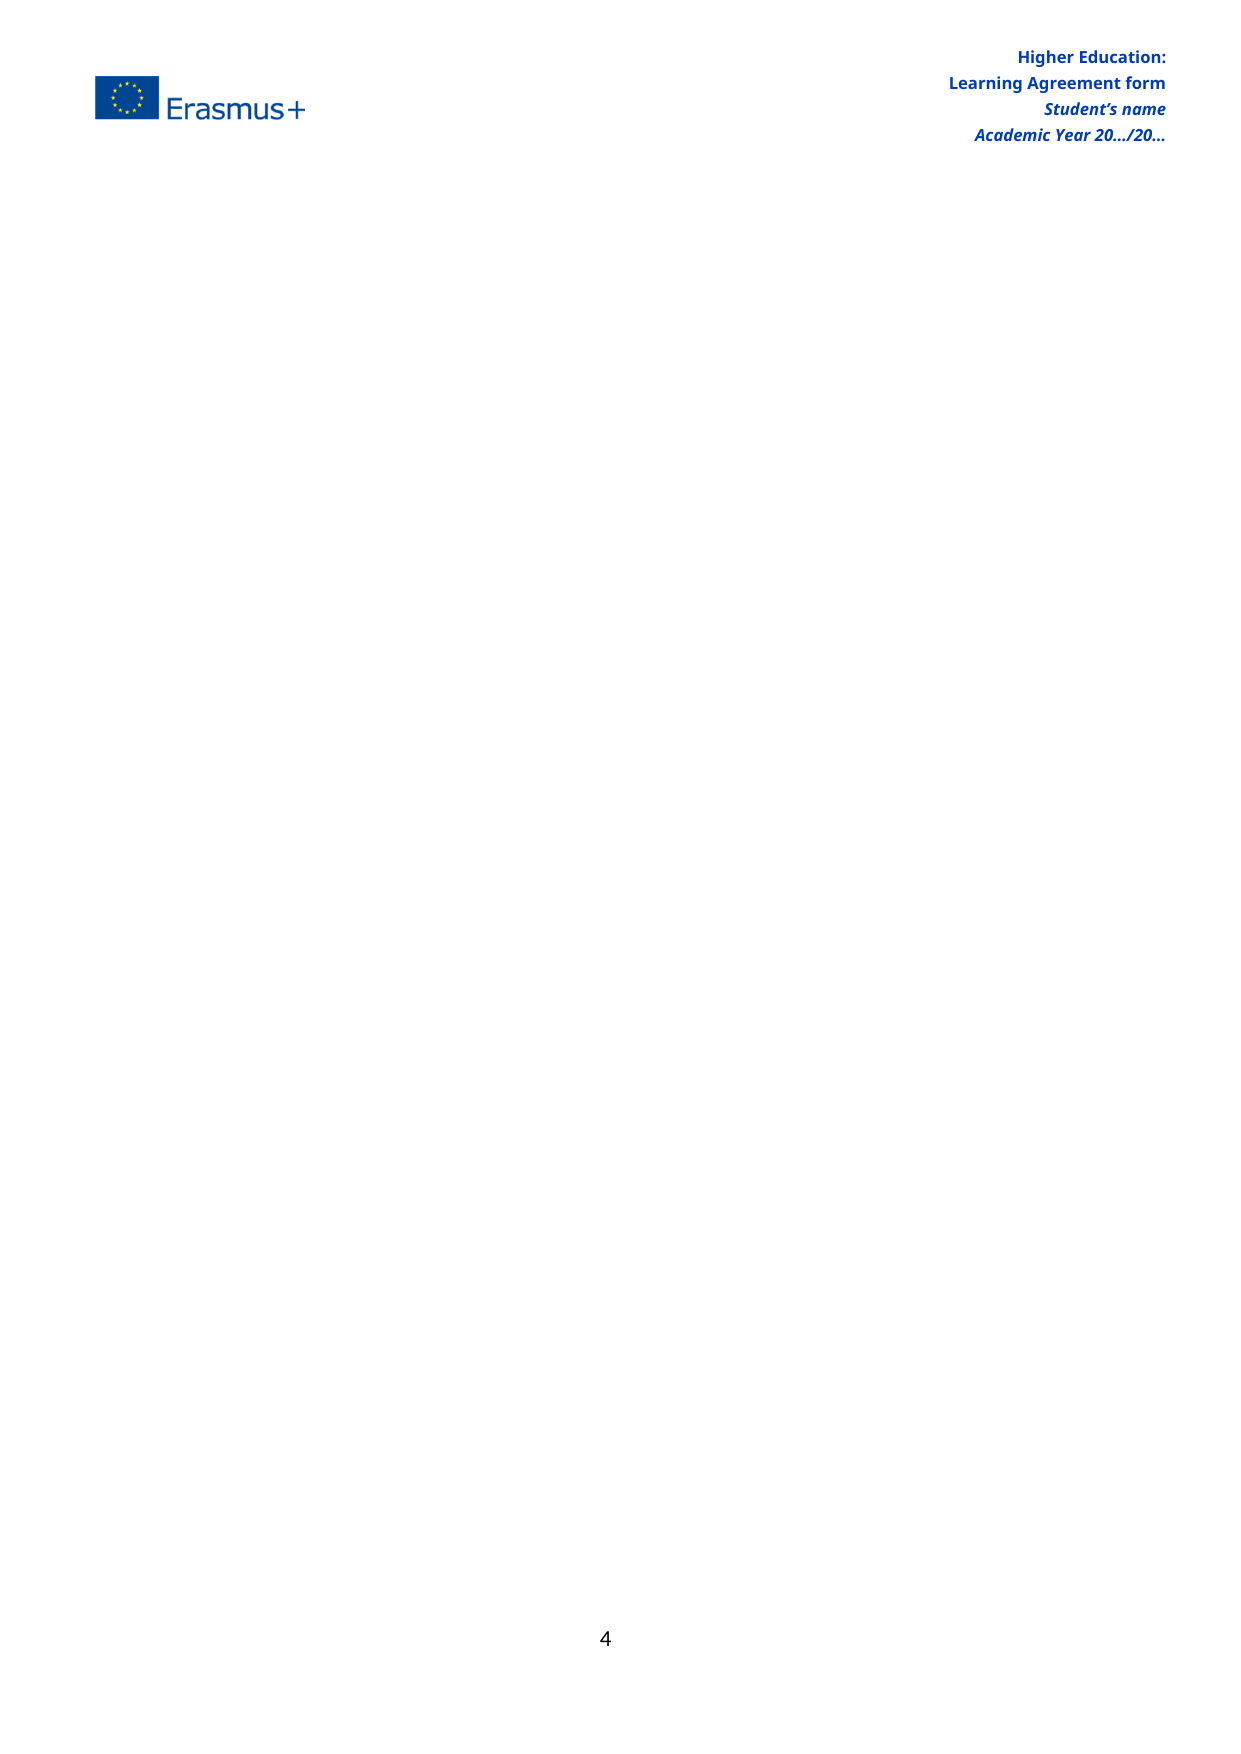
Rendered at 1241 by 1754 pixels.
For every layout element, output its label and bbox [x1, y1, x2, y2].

picture [95, 76, 306, 120]
